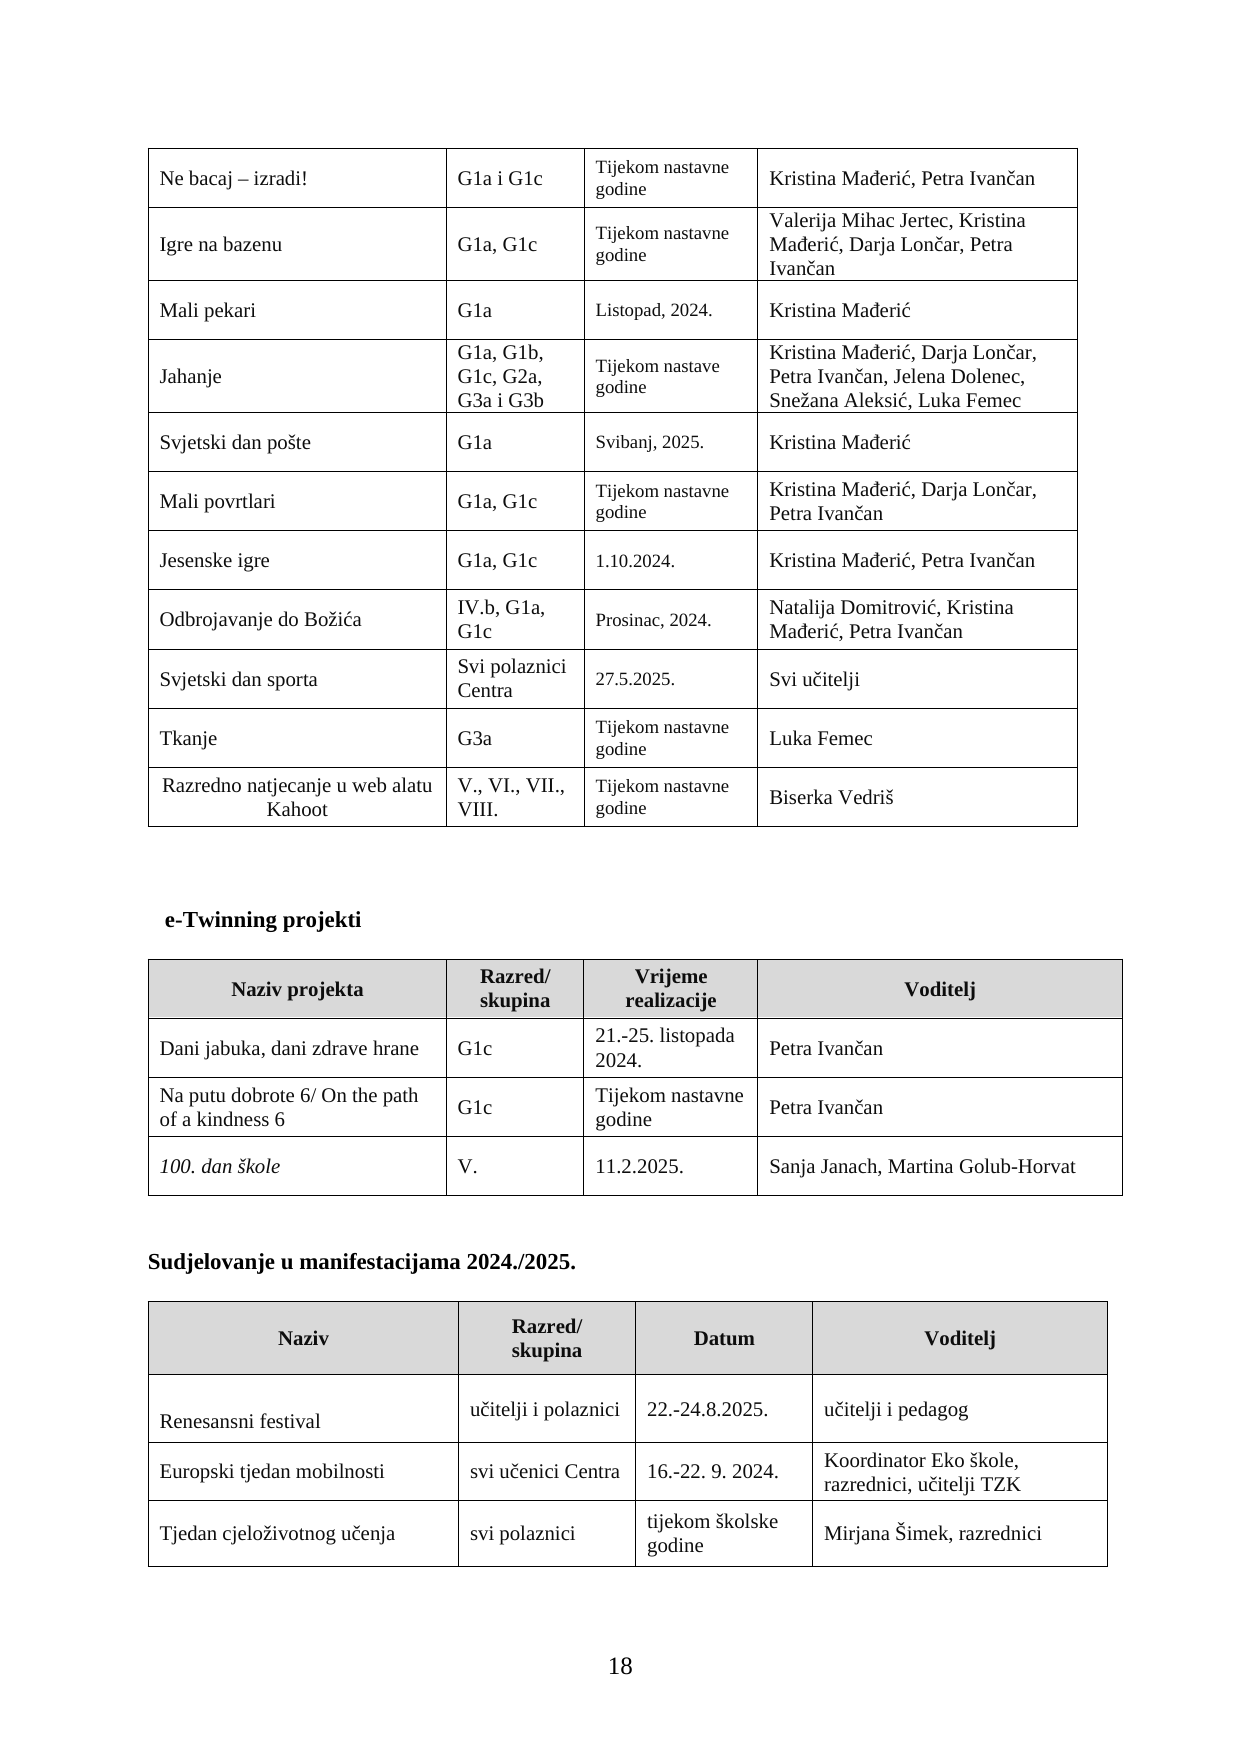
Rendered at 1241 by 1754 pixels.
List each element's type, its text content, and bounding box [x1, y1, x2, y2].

table_cell G1a, G1c [447, 531, 584, 589]
table_cell Biserka Vedriš [758, 768, 1077, 826]
table_cell Jahanje [149, 340, 446, 412]
table_cell Razredno natjecanje u web alatu Kahoot [149, 768, 446, 826]
table_header Razred/ skupina [459, 1302, 635, 1374]
table_cell 16.-22. 9. 2024. [636, 1443, 812, 1500]
table_cell Petra Ivančan [758, 1078, 1122, 1136]
table_cell Tijekom nastavne godine [585, 709, 757, 767]
table_cell Prosinac, 2024. [585, 590, 757, 648]
table_cell Luka Femec [758, 709, 1077, 767]
table_cell Mali pekari [149, 281, 446, 339]
table_header Datum [636, 1302, 812, 1374]
table_cell 1.10.2024. [585, 531, 757, 589]
table_cell Europski tjedan mobilnosti [149, 1443, 458, 1500]
table_cell Ne bacaj – izradi! [149, 149, 446, 207]
table_cell Valerija Mihac Jertec, Kristina Mađerić, Darja Lončar, Petra Ivančan [758, 208, 1077, 280]
table_cell G1a [447, 281, 584, 339]
table_cell svi polaznici [459, 1501, 635, 1566]
table_cell učitelji i pedagog [813, 1375, 1107, 1442]
table_header Voditelj [758, 960, 1122, 1017]
table_cell Kristina Mađerić, Darja Lončar, Petra Ivančan, Jelena Dolenec, Snežana Aleksić, Luka Femec [758, 340, 1077, 412]
table_cell učitelji i polaznici [459, 1375, 635, 1442]
table_cell Svjetski dan pošte [149, 413, 446, 471]
table_cell IV.b, G1a, G1c [447, 590, 584, 648]
table_cell Tijekom nastavne godine [584, 1078, 757, 1136]
table_cell Tjedan cjeloživotnog učenja [149, 1501, 458, 1566]
table_cell Svjetski dan sporta [149, 650, 446, 707]
table_header Razred/ skupina [447, 960, 583, 1017]
table_cell 21.-25. listopada 2024. [584, 1019, 757, 1077]
table_cell Koordinator Eko škole, razrednici, učitelji TZK [813, 1443, 1107, 1500]
table_cell Kristina Mađerić [758, 413, 1077, 471]
table_cell Kristina Mađerić, Darja Lončar, Petra Ivančan [758, 472, 1077, 530]
table_cell Na putu dobrote 6/ On the path of a kindness 6 [149, 1078, 446, 1136]
table_cell 27.5.2025. [585, 650, 757, 707]
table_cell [585, 149, 757, 207]
table_cell svi učenici Centra [459, 1443, 635, 1500]
table_cell 22.-24.8.2025. [636, 1375, 812, 1442]
table_cell Sanja Janach, Martina Golub-Horvat [758, 1137, 1122, 1195]
table_cell Jesenske igre [149, 531, 446, 589]
table_header Voditelj [813, 1302, 1107, 1374]
table_header Vrijeme realizacije [584, 960, 757, 1017]
table_cell Odbrojavanje do Božića [149, 590, 446, 648]
table_cell G1a [447, 413, 584, 471]
table_cell Renesansni festival [149, 1375, 458, 1442]
table_cell V., VI., VII., VIII. [447, 768, 584, 826]
table_cell Svibanj, 2025. [585, 413, 757, 471]
table_cell Petra Ivančan [758, 1019, 1122, 1077]
table_cell G1c [447, 1078, 583, 1136]
table_cell Kristina Mađerić, Petra Ivančan [758, 531, 1077, 589]
table_cell Svi učitelji [758, 650, 1077, 707]
table_cell Listopad, 2024. [585, 281, 757, 339]
table_cell G1a, G1b, G1c, G2a, G3a i G3b [447, 340, 584, 412]
table_cell Tijekom nastavne godine [585, 472, 757, 530]
table_header Naziv [149, 1302, 458, 1374]
table_header Naziv projekta [149, 960, 446, 1017]
table_cell G1a, G1c [447, 472, 584, 530]
table_cell G3a [447, 709, 584, 767]
table_cell Kristina Mađerić, Petra Ivančan [758, 149, 1077, 207]
table_cell 11.2.2025. [584, 1137, 757, 1195]
table_cell Igre na bazenu [149, 208, 446, 280]
table_cell Tkanje [149, 709, 446, 767]
table_cell Tijekom nastave godine [585, 340, 757, 412]
table_cell V. [447, 1137, 583, 1195]
text e-Twinning projekti [148, 906, 1093, 932]
table_cell Svi polaznici Centra [447, 650, 584, 707]
table_cell Tijekom nastavne godine [585, 768, 757, 826]
table_cell G1c [447, 1019, 583, 1077]
table_cell G1a i G1c [447, 149, 584, 207]
table_cell Natalija Domitrović, Kristina Mađerić, Petra Ivančan [758, 590, 1077, 648]
table_cell Mirjana Šimek, razrednici [813, 1501, 1107, 1566]
table_cell Kristina Mađerić [758, 281, 1077, 339]
table_cell Dani jabuka, dani zdrave hrane [149, 1019, 446, 1077]
table_cell Tijekom nastavne godine [585, 208, 757, 280]
table_cell Mali povrtlari [149, 472, 446, 530]
text Sudjelovanje u manifestacijama 2024./2025. [148, 1248, 1093, 1275]
table_cell tijekom školske godine [636, 1501, 812, 1566]
table_cell G1a, G1c [447, 208, 584, 280]
table_cell 100. dan škole [149, 1137, 446, 1195]
